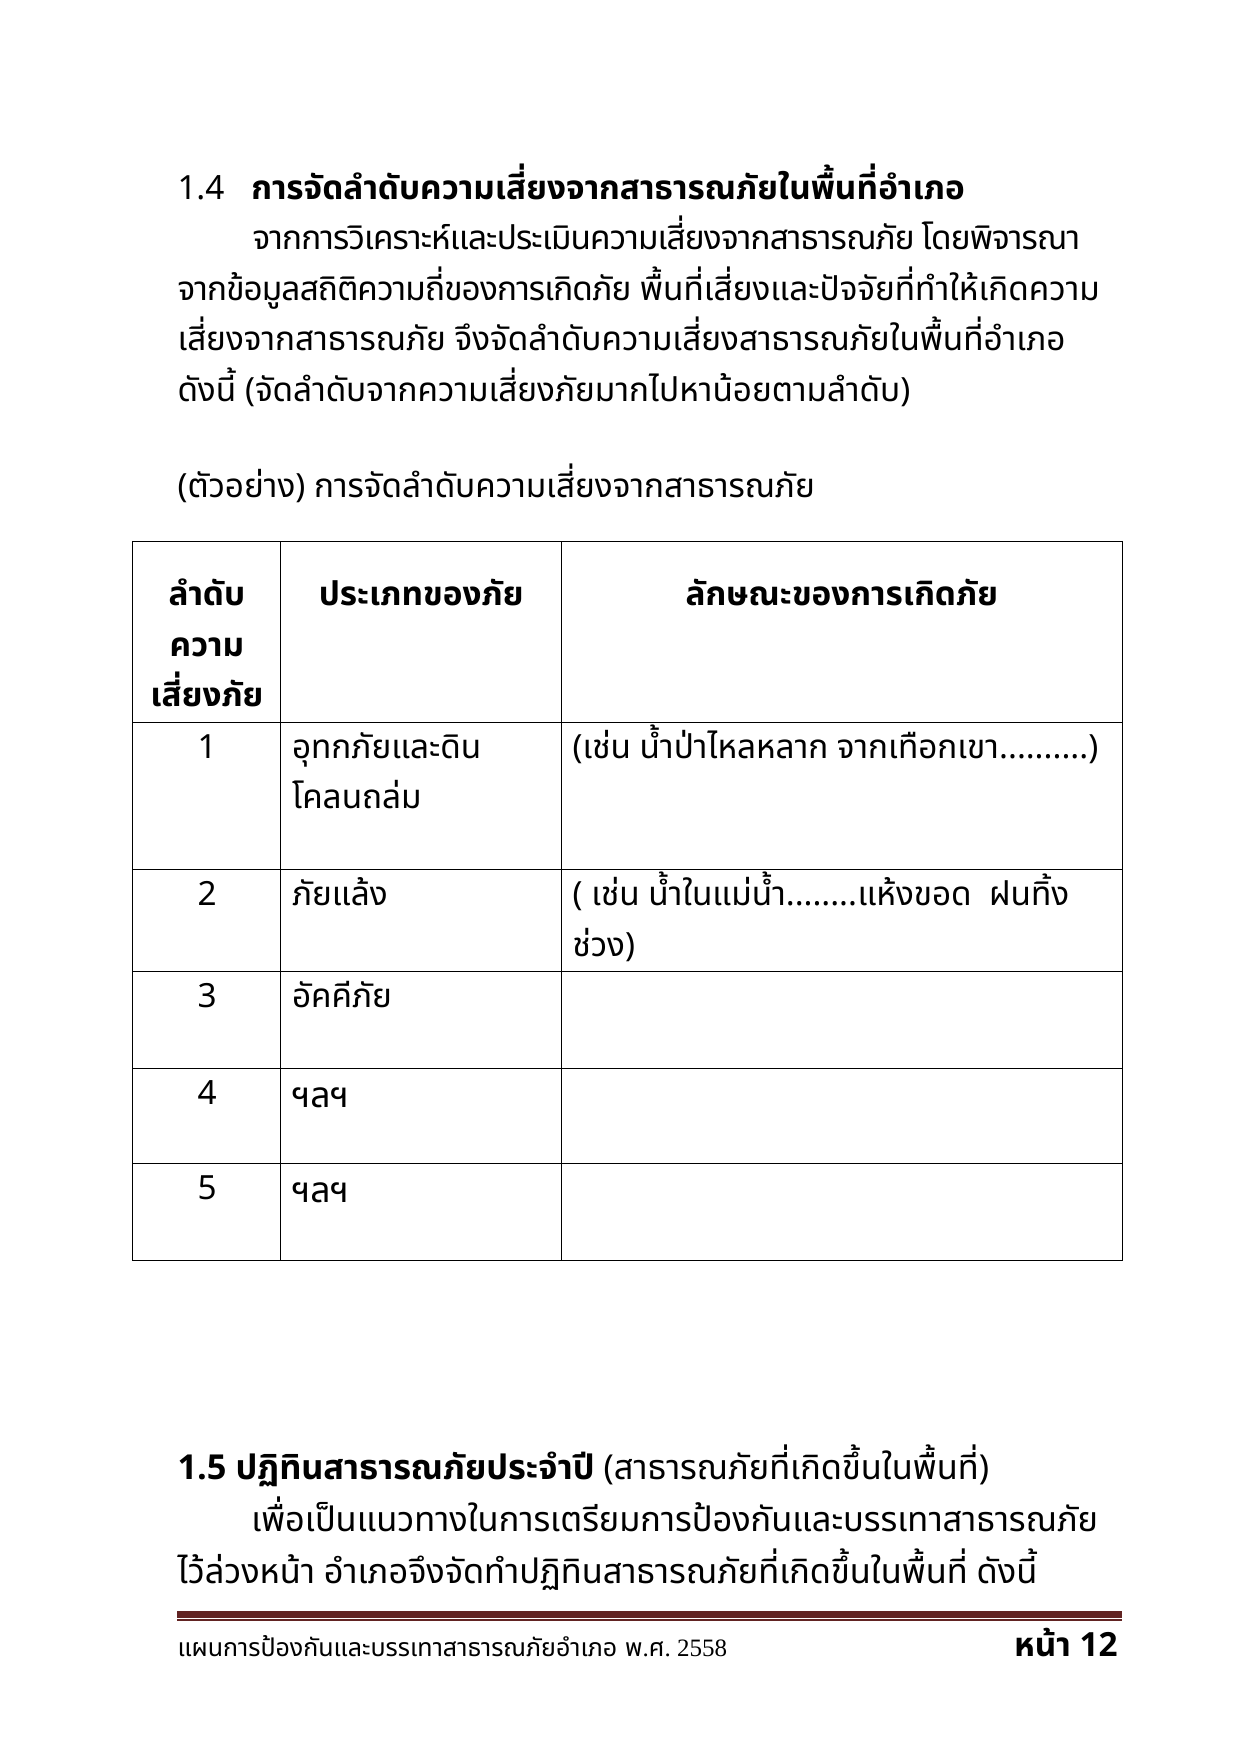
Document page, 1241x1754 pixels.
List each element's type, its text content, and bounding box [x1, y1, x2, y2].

text (ตัวอย่าง) การจัดลำดับความเสี่ยงจากสาธารณภัย [177, 461, 1122, 512]
table_header ประเภทของภัย [281, 542, 561, 722]
table_header ลักษณะของการเกิดภัย [562, 542, 1122, 722]
table_cell (เช่น น้ำป่าไหลหลาก จากเทือกเขา..........) [562, 723, 1122, 869]
table_cell 4 [133, 1069, 280, 1163]
table_cell ภัยแล้ง [281, 870, 561, 971]
table_cell 1 [133, 723, 280, 869]
text เพื่อเป็นแนวทางในการเตรียมการป้องกันและบรรเทาสาธารณภัยไว้ล่วงหน้า อำเภอจึงจัดทำปฏิทินสาธารณภัยที่เกิดขึ้นในพื้นที่ ดังนี้ [177, 1495, 1122, 1599]
text 1.5 ปฏิทินสาธารณภัยประจำปี (สาธารณภัยที่เกิดขึ้นในพื้นที่) [177, 1443, 1122, 1495]
table_cell [562, 1069, 1122, 1163]
table_cell 5 [133, 1164, 280, 1260]
table_cell ( เช่น น้ำในแม่น้ำ........แห้งขอด ฝนทิ้งช่วง) [562, 870, 1122, 971]
table_cell [562, 972, 1122, 1068]
text จากการวิเคราะห์และประเมินความเสี่ยงจากสาธารณภัย โดยพิจารณาจากข้อมูลสถิติความถี่ของการเกิดภัย พื้นที่เสี่ยงและปัจจัยที่ทำให้เกิดความเสี่ยงจากสาธารณภัย จึงจัดลำดับความเสี่ยงสาธารณภัยในพื้นที่อำเภอดังนี้ (จัดลำดับจากความเสี่ยงภัยมากไปหาน้อยตามลำดับ) [177, 214, 1122, 416]
table_cell อุทกภัยและดินโคลนถล่ม [281, 723, 561, 869]
table_cell 2 [133, 870, 280, 971]
table_cell [562, 1164, 1122, 1260]
table_header ลำดับ ความเสี่ยงภัย [133, 542, 280, 722]
table_cell ฯลฯ [281, 1164, 561, 1260]
table_cell อัคคีภัย [281, 972, 561, 1068]
table_cell 3 [133, 972, 280, 1068]
table_cell ฯลฯ [281, 1069, 561, 1163]
text 1.4 การจัดลำดับความเสี่ยงจากสาธารณภัยในพื้นที่อำเภอ [177, 163, 1122, 214]
